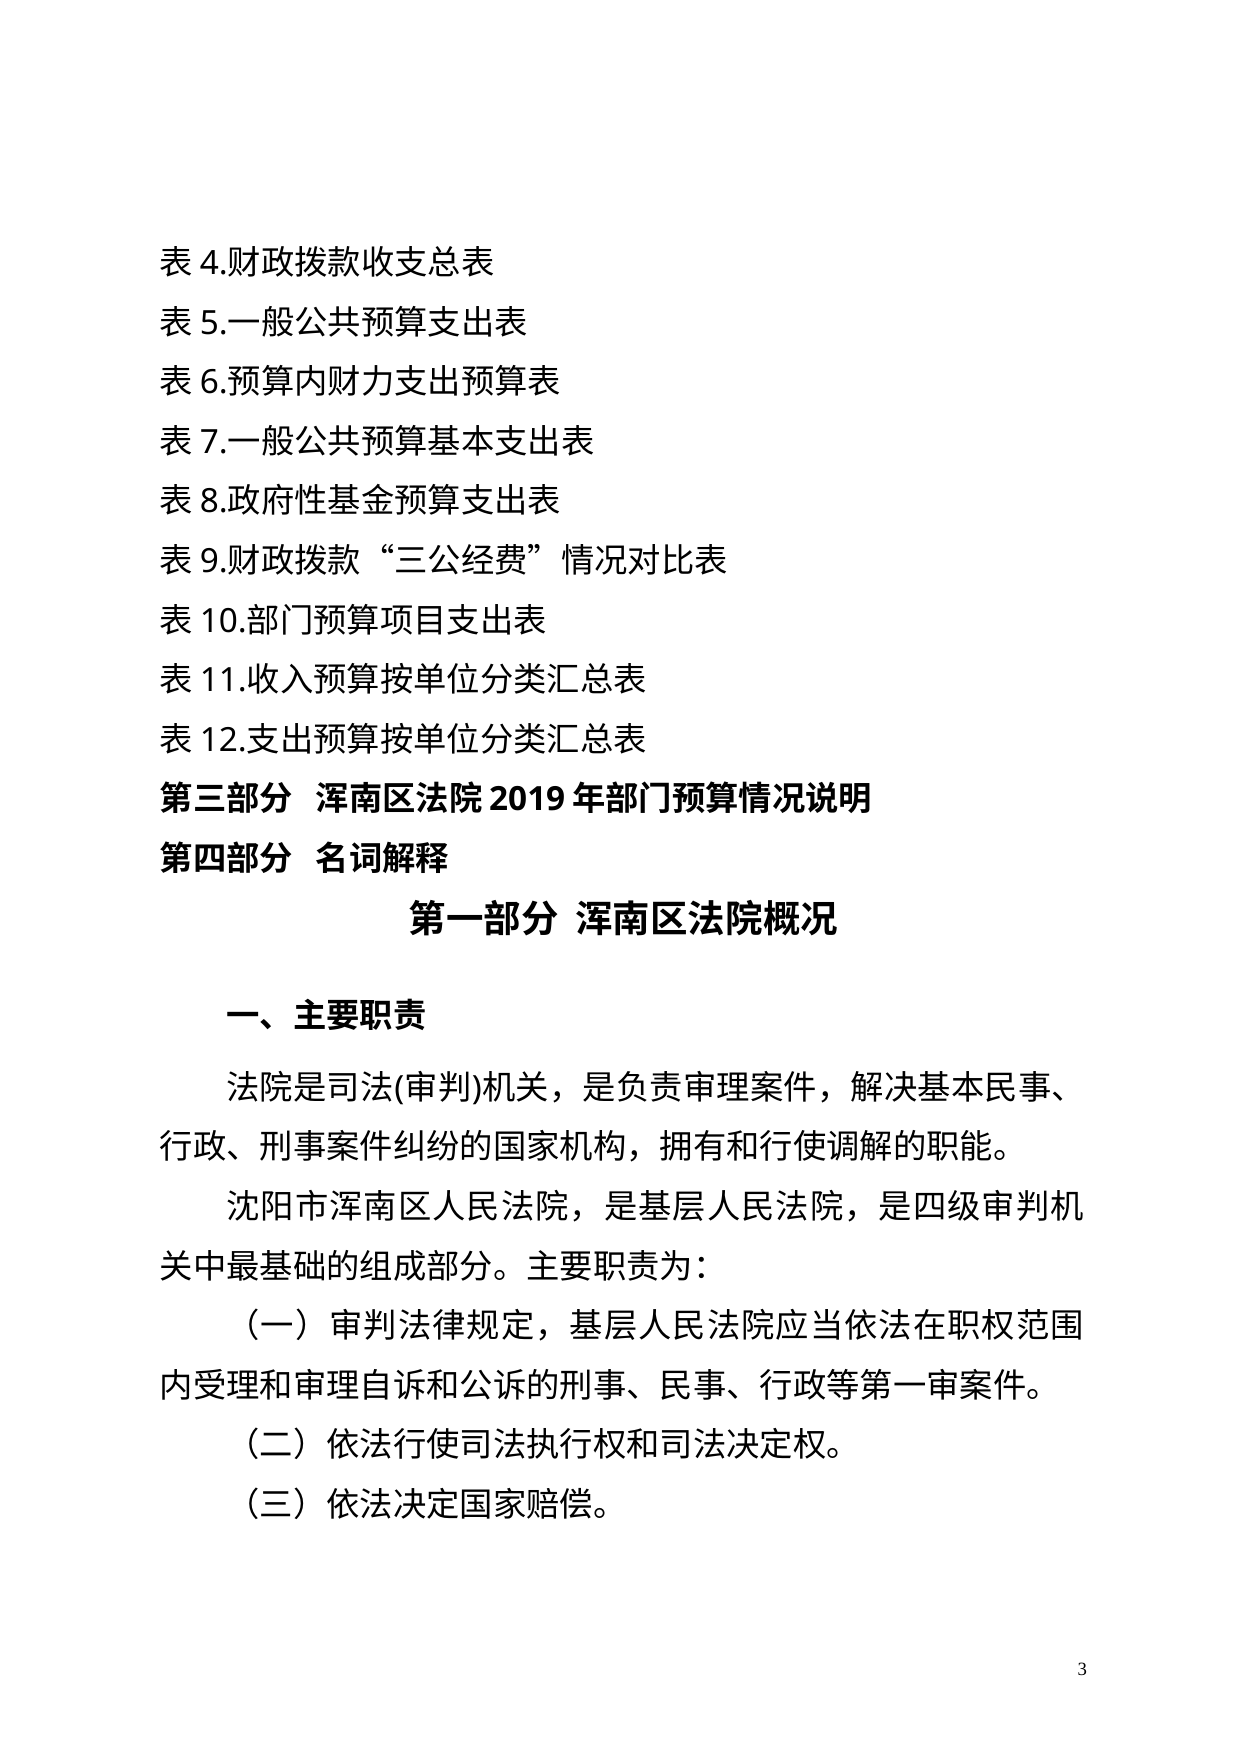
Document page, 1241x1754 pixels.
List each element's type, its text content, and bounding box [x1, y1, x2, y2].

text 表4.财政拨款收支总表 [159, 230, 1087, 290]
text 第四部分 名词解释 [159, 826, 1087, 886]
text 沈阳市浑南区人民法院，是基层人民法院，是四级审判机关中最基础的组成部分。主要职责为： [159, 1174, 1087, 1293]
text 法院是司法(审判)机关，是负责审理案件，解决基本民事、行政、刑事案件纠纷的国家机构，拥有和行使调解的职能。 [159, 1055, 1087, 1174]
text 第三部分 浑南区法院2019年部门预算情况说明 [159, 767, 1087, 826]
text 表8.政府性基金预算支出表 [159, 469, 1087, 528]
text 表12.支出预算按单位分类汇总表 [159, 707, 1087, 767]
text 第一部分 浑南区法院概况 [159, 886, 1087, 945]
text 表9.财政拨款“三公经费”情况对比表 [159, 528, 1087, 588]
text 表10.部门预算项目支出表 [159, 588, 1087, 647]
text 表6.预算内财力支出预算表 [159, 349, 1087, 409]
text 一、主要职责 [159, 983, 1087, 1042]
text 表11.收入预算按单位分类汇总表 [159, 647, 1087, 707]
text （二）依法行使司法执行权和司法决定权。 [159, 1412, 1087, 1472]
text 表5.一般公共预算支出表 [159, 290, 1087, 349]
text （一）审判法律规定，基层人民法院应当依法在职权范围内受理和审理自诉和公诉的刑事、民事、行政等第一审案件。 [159, 1293, 1087, 1412]
text 表7.一般公共预算基本支出表 [159, 409, 1087, 469]
text （三）依法决定国家赔偿。 [159, 1472, 1087, 1532]
